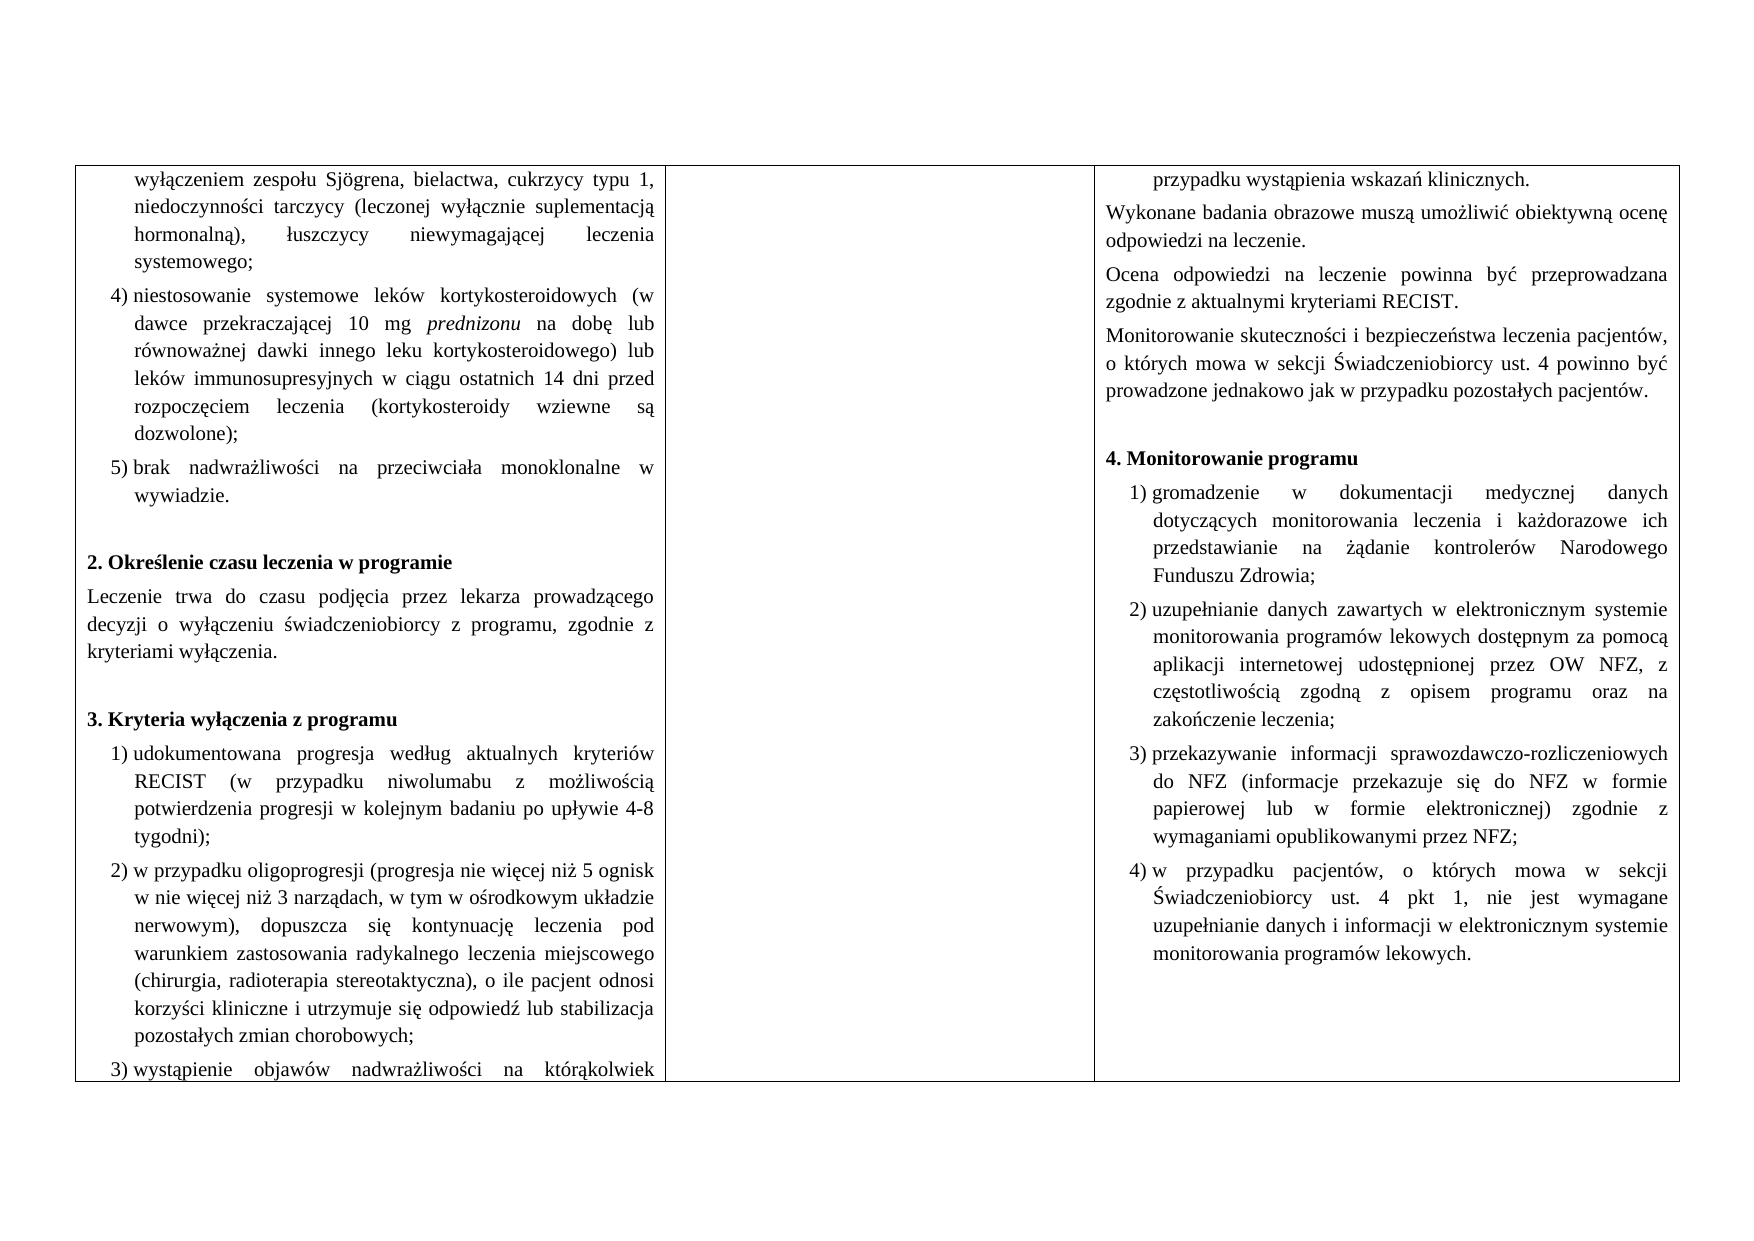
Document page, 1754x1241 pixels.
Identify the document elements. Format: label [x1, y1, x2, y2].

table_cell [666, 166, 1094, 1081]
table_cell [76, 166, 665, 1081]
table_cell [1095, 166, 1679, 1081]
